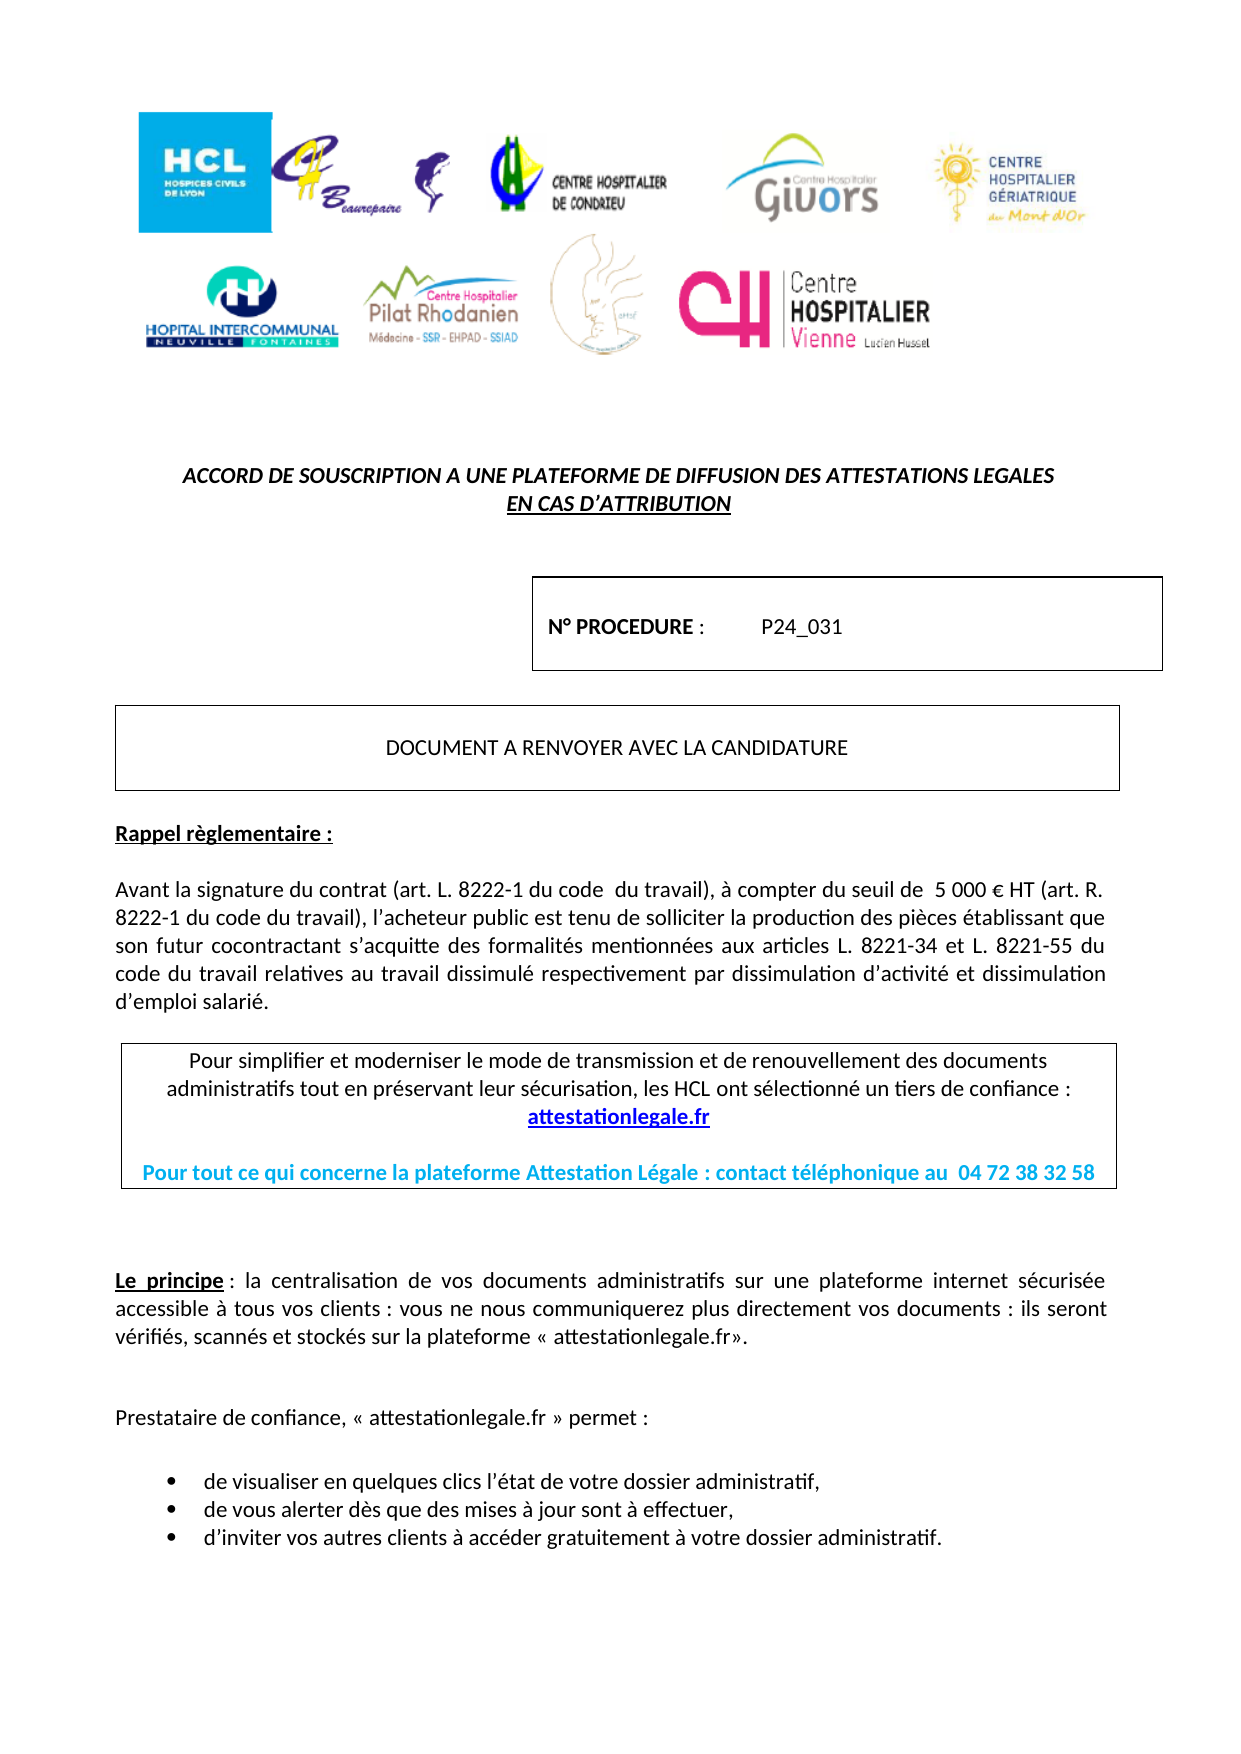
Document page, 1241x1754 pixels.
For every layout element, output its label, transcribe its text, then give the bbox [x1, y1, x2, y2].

table_header DOCUMENT A RENVOYER AVEC LA CANDIDATURE [116, 706, 1119, 789]
text EN CAS D’ATTRIBUTION [130, 489, 1107, 517]
list de vous alerter dès que des mises à jour sont à effectuer, [167, 1496, 1107, 1523]
text Le principe : la centralisation de vos documents administratifs sur une plateforme internet sécurisée accessible à tous vos clients : vous ne nous communiquerez plus directement vos documents : ils seront vérifiés, scannés et stockés sur la plateforme « attestationlegale.fr». [115, 1266, 1107, 1350]
text Pour simplifier et moderniser le mode de transmission et de renouvellement des documents administratifs tout en préservant leur sécurisation, les HCL ont sélectionné un tiers de confiance : attestationlegale.fr [122, 1044, 1116, 1130]
text Prestataire de confiance, « attestationlegale.fr » permet : [115, 1403, 1107, 1431]
text Pour tout ce qui concerne la plateforme Attestation Légale : contact téléphonique au 04 72 38 32 58 [122, 1155, 1116, 1188]
text Avant la signature du contrat (art. L. 8222-1 du code du travail), à compter du seuil de 5 000 € HT (art. R. 8222-1 du code du travail), l’acheteur public est tenu de solliciter la production des pièces établissant que son futur cocontractant s’acquitte des formalités mentionnées aux articles L. 8221-34 et L. 8221-55 du code du travail relatives au travail dissimulé respectivement par dissimulation d’activité et dissimulation d’emploi salarié. [115, 875, 1107, 1015]
list de visualiser en quelques clics l’état de votre dossier administratif, [167, 1467, 1107, 1496]
text ACCORD DE SOUSCRIPTION A UNE PLATEFORME DE DIFFUSION DES ATTESTATIONS LEGALES [130, 461, 1107, 489]
list d’inviter vos autres clients à accéder gratuitement à votre dossier administratif. [167, 1523, 1107, 1552]
text Rappel règlementaire : [115, 819, 1107, 847]
picture [129, 101, 1108, 381]
